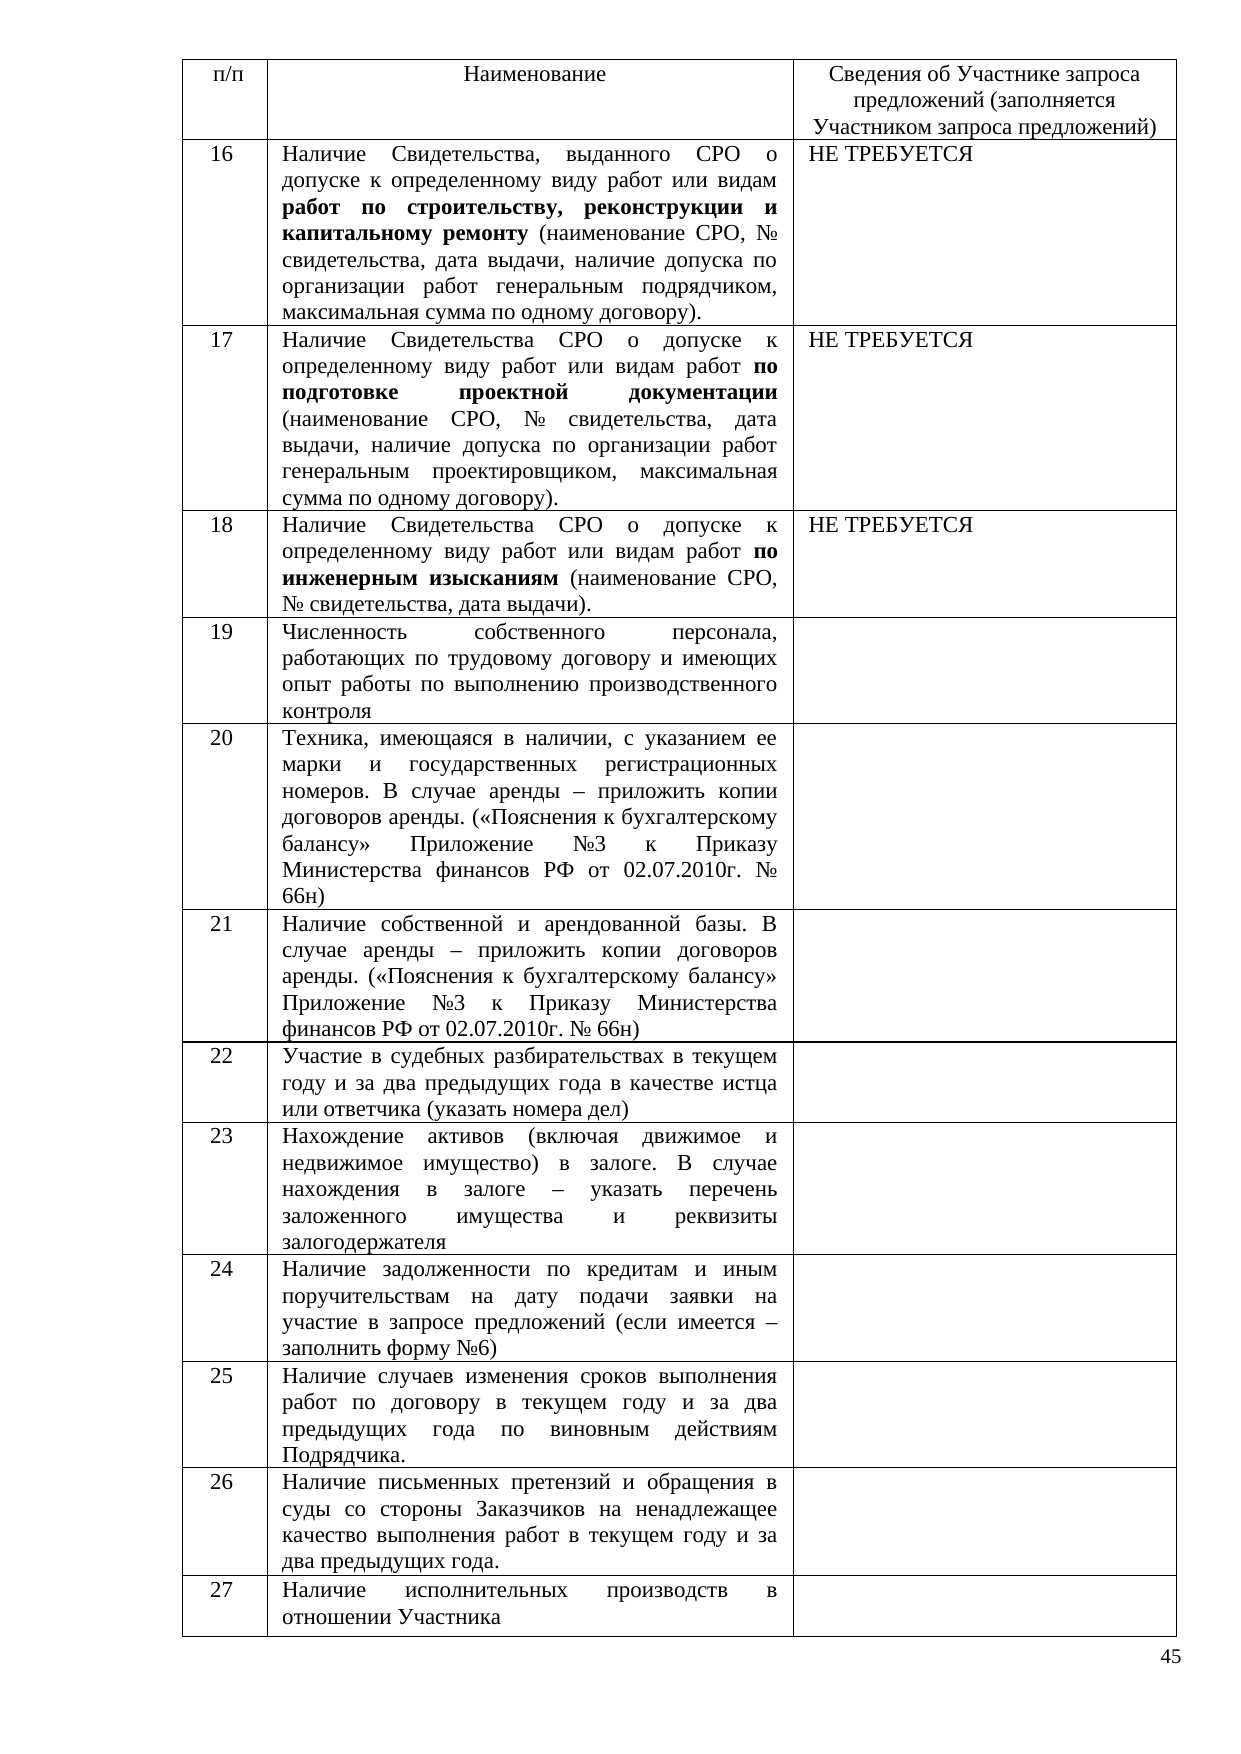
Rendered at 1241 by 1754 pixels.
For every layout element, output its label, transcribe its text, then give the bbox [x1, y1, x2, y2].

table_cell 17 [183, 326, 267, 510]
table_cell Наличие письменных претензий и обращения в суды со стороны Заказчиков на ненадлежащее качество выполнения работ в текущем году и за два предыдущих года. [268, 1468, 793, 1575]
table_cell [794, 910, 1176, 1041]
table_cell 18 [183, 511, 267, 617]
table_cell НЕ ТРЕБУЕТСЯ [794, 140, 1176, 325]
table_cell 26 [183, 1468, 267, 1575]
table_cell 27 [183, 1576, 267, 1636]
table_cell Наличие случаев изменения сроков выполнения работ по договору в текущем году и за два предыдущих года по виновным действиям Подрядчика. [268, 1362, 793, 1467]
table_cell [794, 1576, 1176, 1636]
table_cell [794, 1123, 1176, 1254]
table_cell Наличие Свидетельства, выданного СРО о допуске к определенному виду работ или видам работ по строительству, реконструкции и капитальному ремонту (наименование СРО, № свидетельства, дата выдачи, наличие допуска по организации работ генеральным подрядчиком, максимальная сумма по одному договору). [268, 140, 793, 325]
table_cell Нахождение активов (включая движимое и недвижимое имущество) в залоге. В случае нахождения в залоге – указать перечень заложенного имущества и реквизиты залогодержателя [268, 1123, 793, 1254]
table_cell 21 [183, 910, 267, 1041]
table_cell Наличие собственной и арендованной базы. В случае аренды – приложить копии договоров аренды. («Пояснения к бухгалтерскому балансу» Приложение №3 к Приказу Министерства финансов РФ от 02.07.2010г. № 66н) [268, 910, 793, 1041]
table_cell 19 [183, 618, 267, 723]
table_cell Техника, имеющаяся в наличии, с указанием ее марки и государственных регистрационных номеров. В случае аренды – приложить копии договоров аренды. («Пояснения к бухгалтерскому балансу» Приложение №3 к Приказу Министерства финансов РФ от 02.07.2010г. № 66н) [268, 724, 793, 909]
table_cell [794, 1043, 1176, 1122]
table_cell 16 [183, 140, 267, 325]
table_cell [794, 1362, 1176, 1467]
table_cell [794, 724, 1176, 909]
table_cell [794, 1468, 1176, 1575]
table_cell [794, 618, 1176, 723]
table_cell Участие в судебных разбирательствах в текущем году и за два предыдущих года в качестве истца или ответчика (указать номера дел) [268, 1043, 793, 1122]
table_header п/п [183, 60, 267, 139]
table_cell 22 [183, 1043, 267, 1122]
table_cell Наличие задолженности по кредитам и иным поручительствам на дату подачи заявки на участие в запросе предложений (если имеется – заполнить форму №6) [268, 1255, 793, 1361]
table_cell Численность собственного персонала, работающих по трудовому договору и имеющих опыт работы по выполнению производственного контроля [268, 618, 793, 723]
table_cell 23 [183, 1123, 267, 1254]
table_header Сведения об Участнике запроса предложений (заполняется Участником запроса предложений) [794, 60, 1176, 139]
table_cell 24 [183, 1255, 267, 1361]
table_cell Наличие исполнительных производств в отношении Участника [268, 1576, 793, 1636]
table_cell НЕ ТРЕБУЕТСЯ [794, 326, 1176, 510]
table_cell Наличие Свидетельства СРО о допуске к определенному виду работ или видам работ по инженерным изысканиям (наименование СРО, № свидетельства, дата выдачи). [268, 511, 793, 617]
table_cell [794, 1255, 1176, 1361]
table_header Наименование [268, 60, 793, 139]
table_cell Наличие Свидетельства СРО о допуске к определенному виду работ или видам работ по подготовке проектной документации (наименование СРО, № свидетельства, дата выдачи, наличие допуска по организации работ генеральным проектировщиком, максимальная сумма по одному договору). [268, 326, 793, 510]
table_cell 20 [183, 724, 267, 909]
table_cell 25 [183, 1362, 267, 1467]
table_cell НЕ ТРЕБУЕТСЯ [794, 511, 1176, 617]
